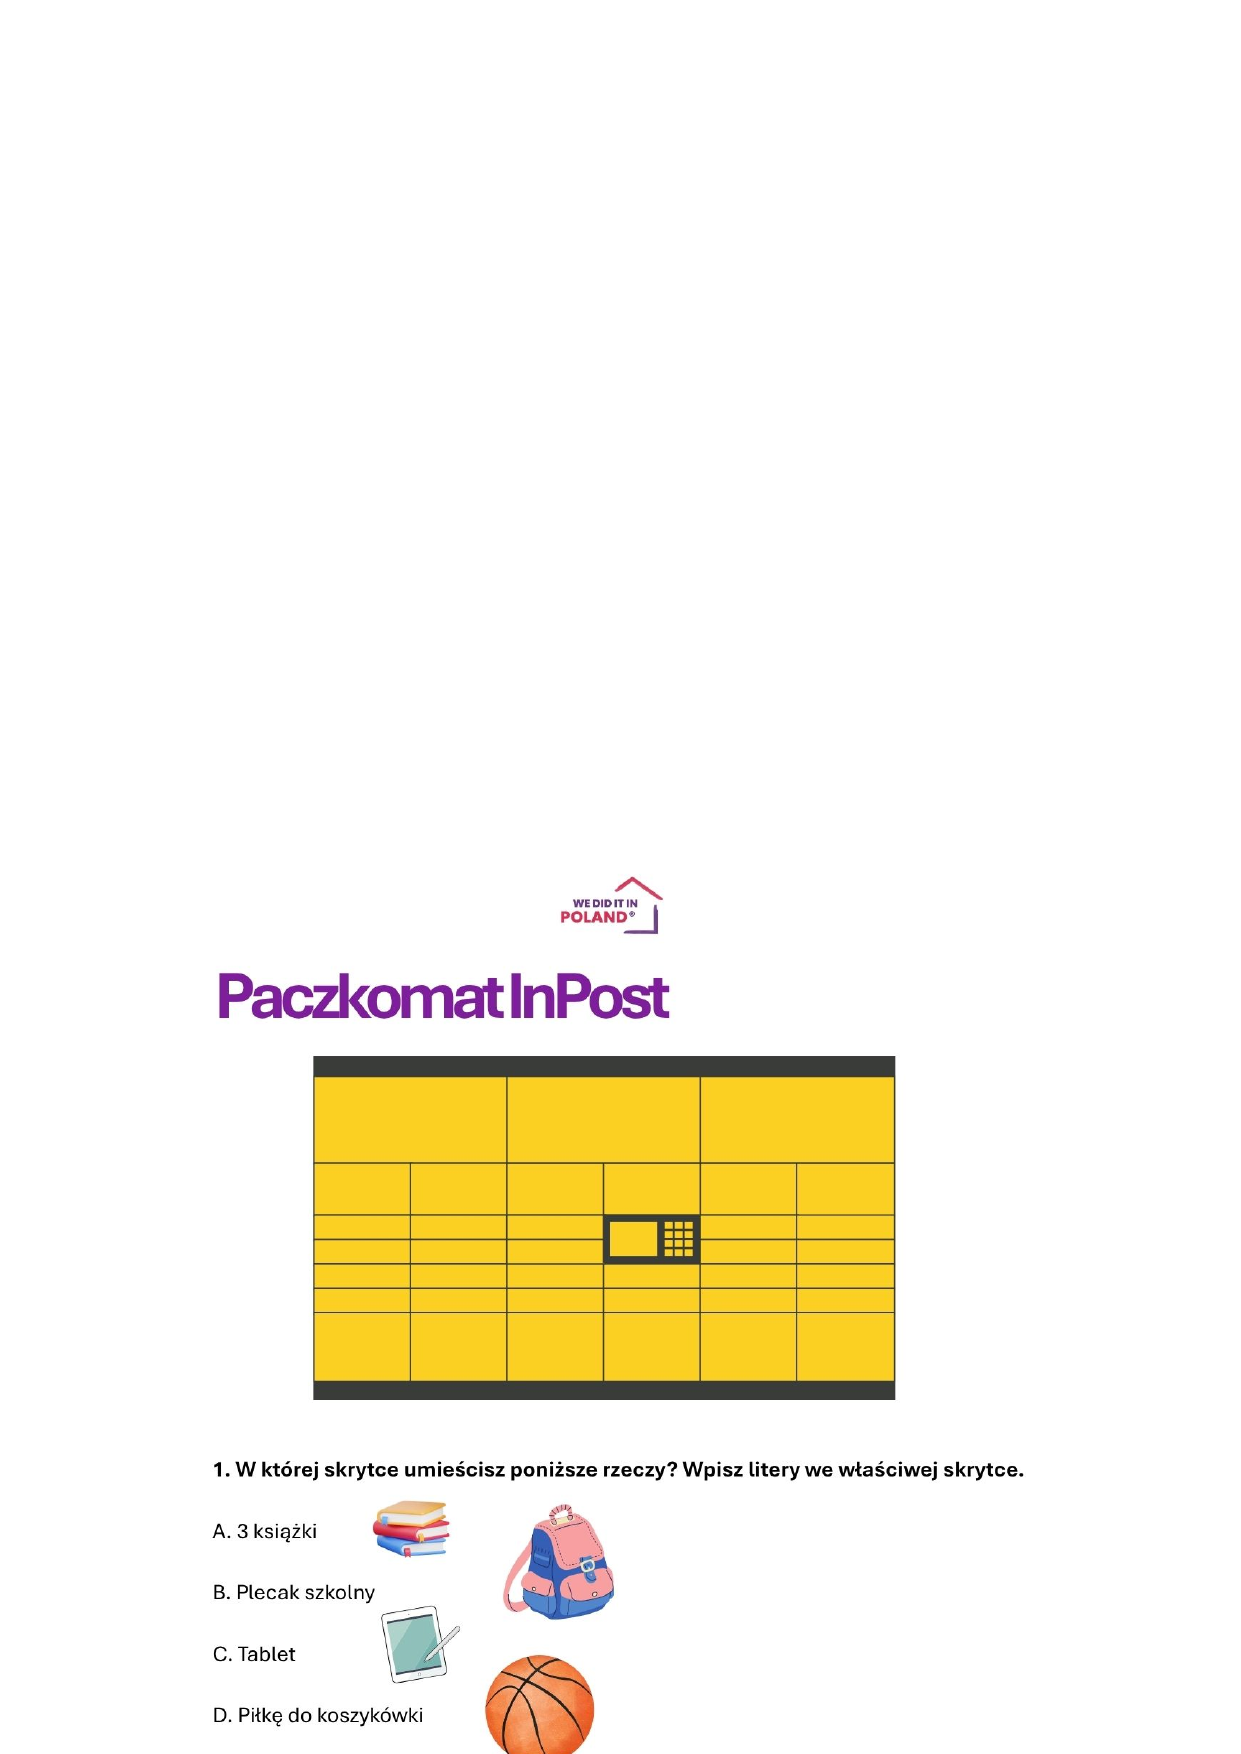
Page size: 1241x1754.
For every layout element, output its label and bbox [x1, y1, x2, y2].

picture [112, 828, 1128, 1754]
